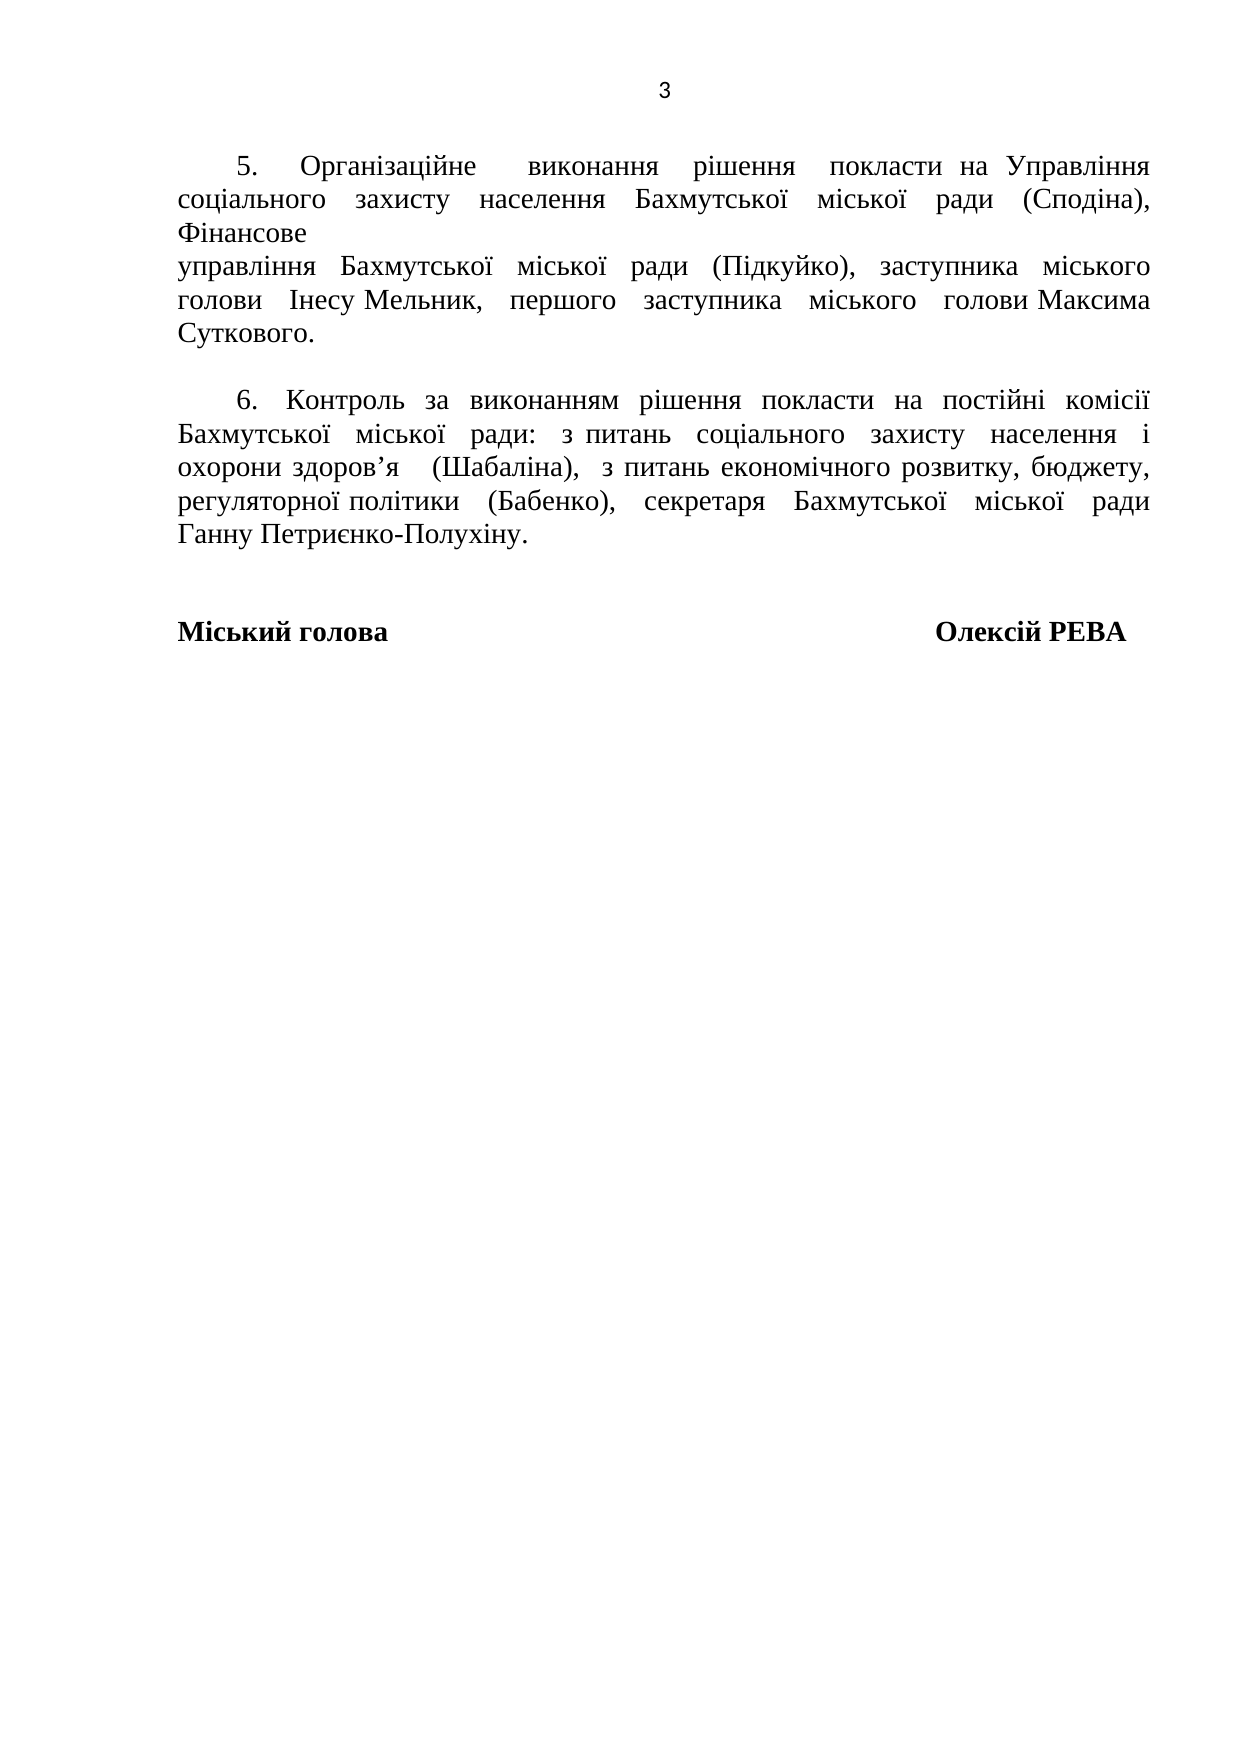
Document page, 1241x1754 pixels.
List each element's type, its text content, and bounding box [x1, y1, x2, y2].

list Контроль за виконанням рішення покласти на постійні комісії Бахмутської міської ради: з питань соціального захисту населення і охорони здоров’я (Шабаліна), з питань економічного розвитку, бюджету, регуляторної політики (Бабенко), секретаря Бахмутської міської ради Ганну Петриєнко-Полухіну. [177, 382, 1152, 550]
text Міський голова Олексій РЕВА [177, 617, 1152, 648]
list управління Бахмутської міської ради (Підкуйко), заступника міського голови Інесу Мельник, першого заступника міського голови Максима Суткового. [177, 248, 1152, 349]
list Організаційне виконання рішення покласти на Управління соціального захисту населення Бахмутської міської ради (Сподіна), Фінансове [177, 148, 1152, 248]
